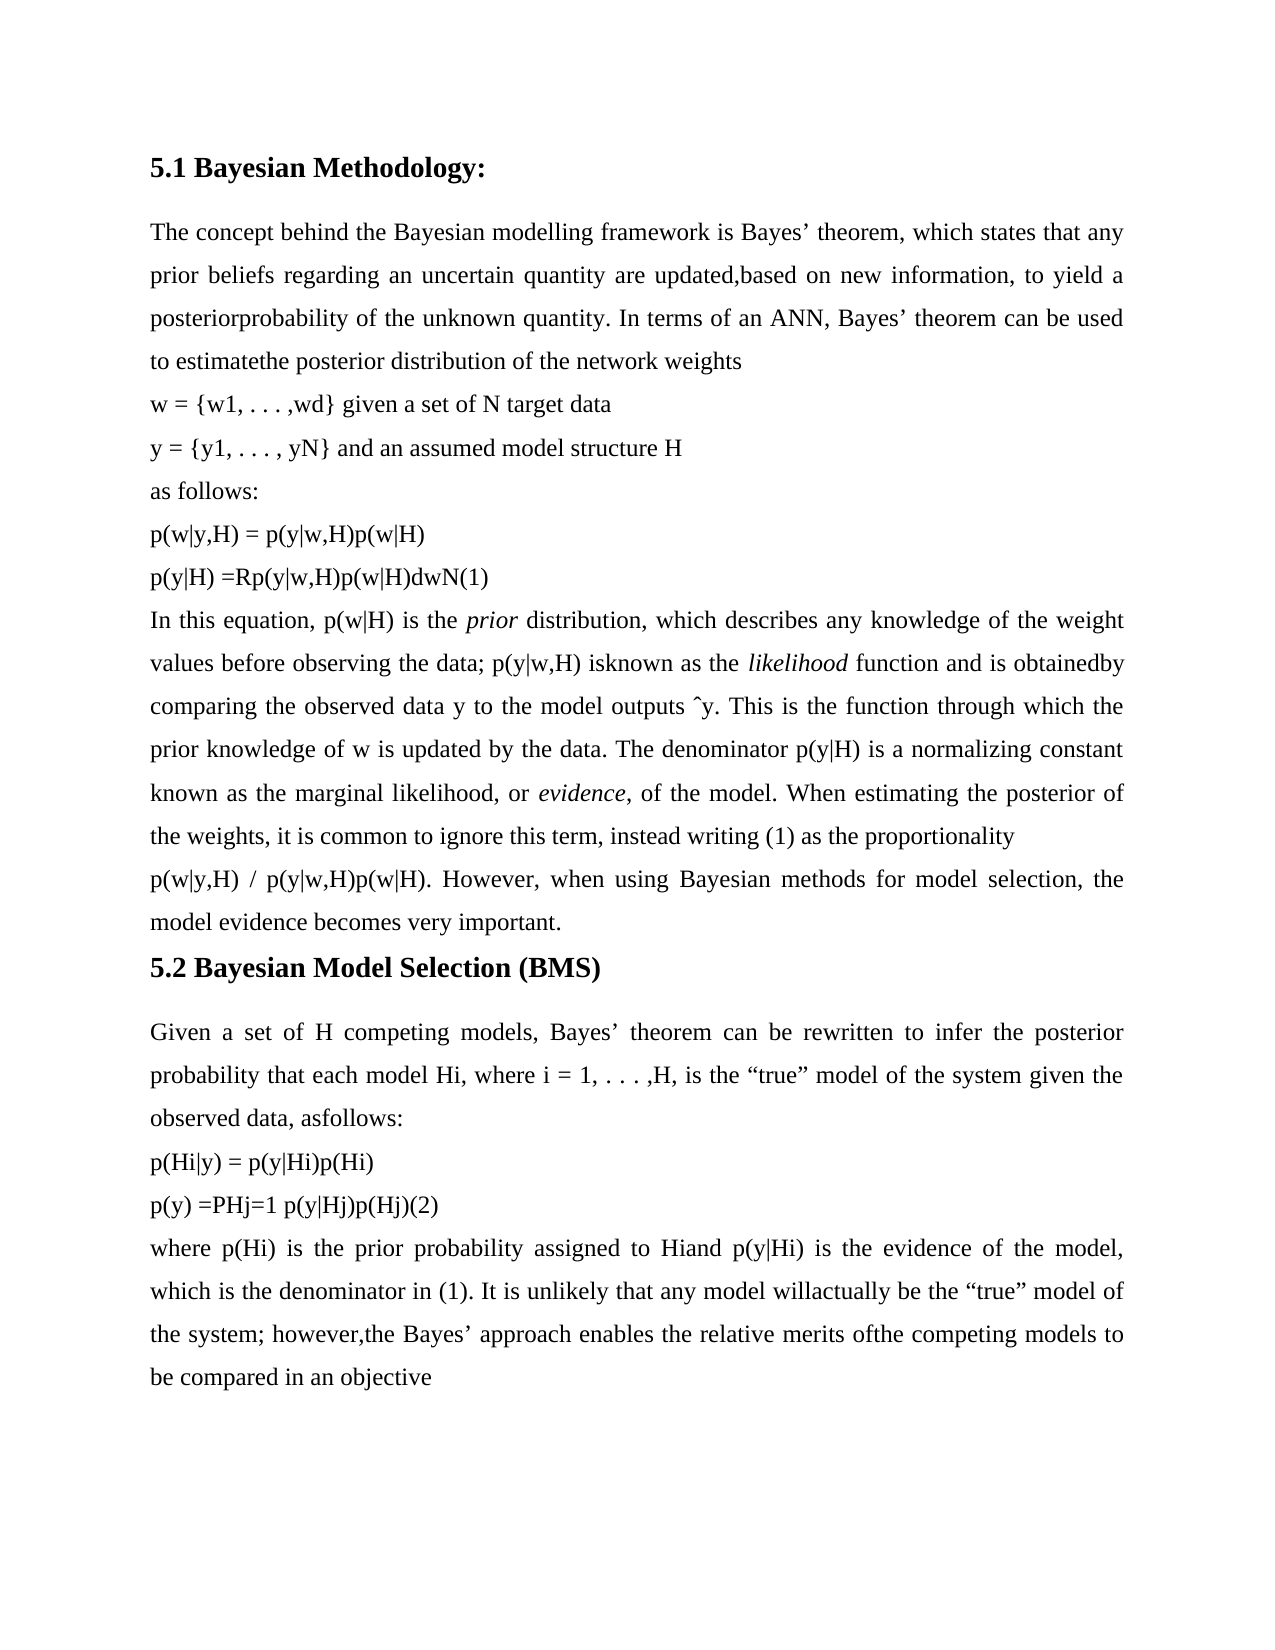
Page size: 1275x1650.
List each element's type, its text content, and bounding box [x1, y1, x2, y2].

text 5.2 Bayesian Model Selection (BMS) [150, 950, 1125, 984]
text p(Hi|y) = p(y|Hi)p(Hi) [150, 1147, 1125, 1175]
text p(w|y,H) = p(y|w,H)p(w|H) [150, 519, 1125, 548]
text as follows: [150, 476, 1125, 504]
text where p(Hi) is the prior probability assigned to Hiand p(y|Hi) is the evidence of the model, which is the denominator in (1). It is unlikely that any model willactually be the “true” model of the system; however,the Bayes’ approach enables the relative merits ofthe competing models to be compared in an objective [150, 1233, 1125, 1391]
text p(y) =PHj=1 p(y|Hj)p(Hj)(2) [150, 1190, 1125, 1218]
text In this equation, p(w|H) is the prior distribution, which describes any knowledge of the weight values before observing the data; p(y|w,H) isknown as the likelihood function and is obtainedby comparing the observed data y to the model outputs ˆy. This is the function through which the prior knowledge of w is updated by the data. The denominator p(y|H) is a normalizing constant known as the marginal likelihood, or evidence, of the model. When estimating the posterior of the weights, it is common to ignore this term, instead writing (1) as the proportionality [150, 605, 1125, 849]
text w = {w1, . . . ,wd} given a set of N target data [150, 389, 1125, 418]
text 5.1 Bayesian Methodology: [150, 150, 1125, 183]
text Given a set of H competing models, Bayes’ theorem can be rewritten to infer the posterior probability that each model Hi, where i = 1, . . . ,H, is the “true” model of the system given the observed data, asfollows: [150, 1017, 1125, 1132]
text The concept behind the Bayesian modelling framework is Bayes’ theorem, which states that any prior beliefs regarding an uncertain quantity are updated,based on new information, to yield a posteriorprobability of the unknown quantity. In terms of an ANN, Bayes’ theorem can be used to estimatethe posterior distribution of the network weights [150, 217, 1125, 375]
text y = {y1, . . . , yN} and an assumed model structure H [150, 433, 1125, 461]
text p(y|H) =Rp(y|w,H)p(w|H)dwN(1) [150, 562, 1125, 591]
text p(w|y,H) / p(y|w,H)p(w|H). However, when using Bayesian methods for model selection, the model evidence becomes very important. [150, 864, 1125, 936]
